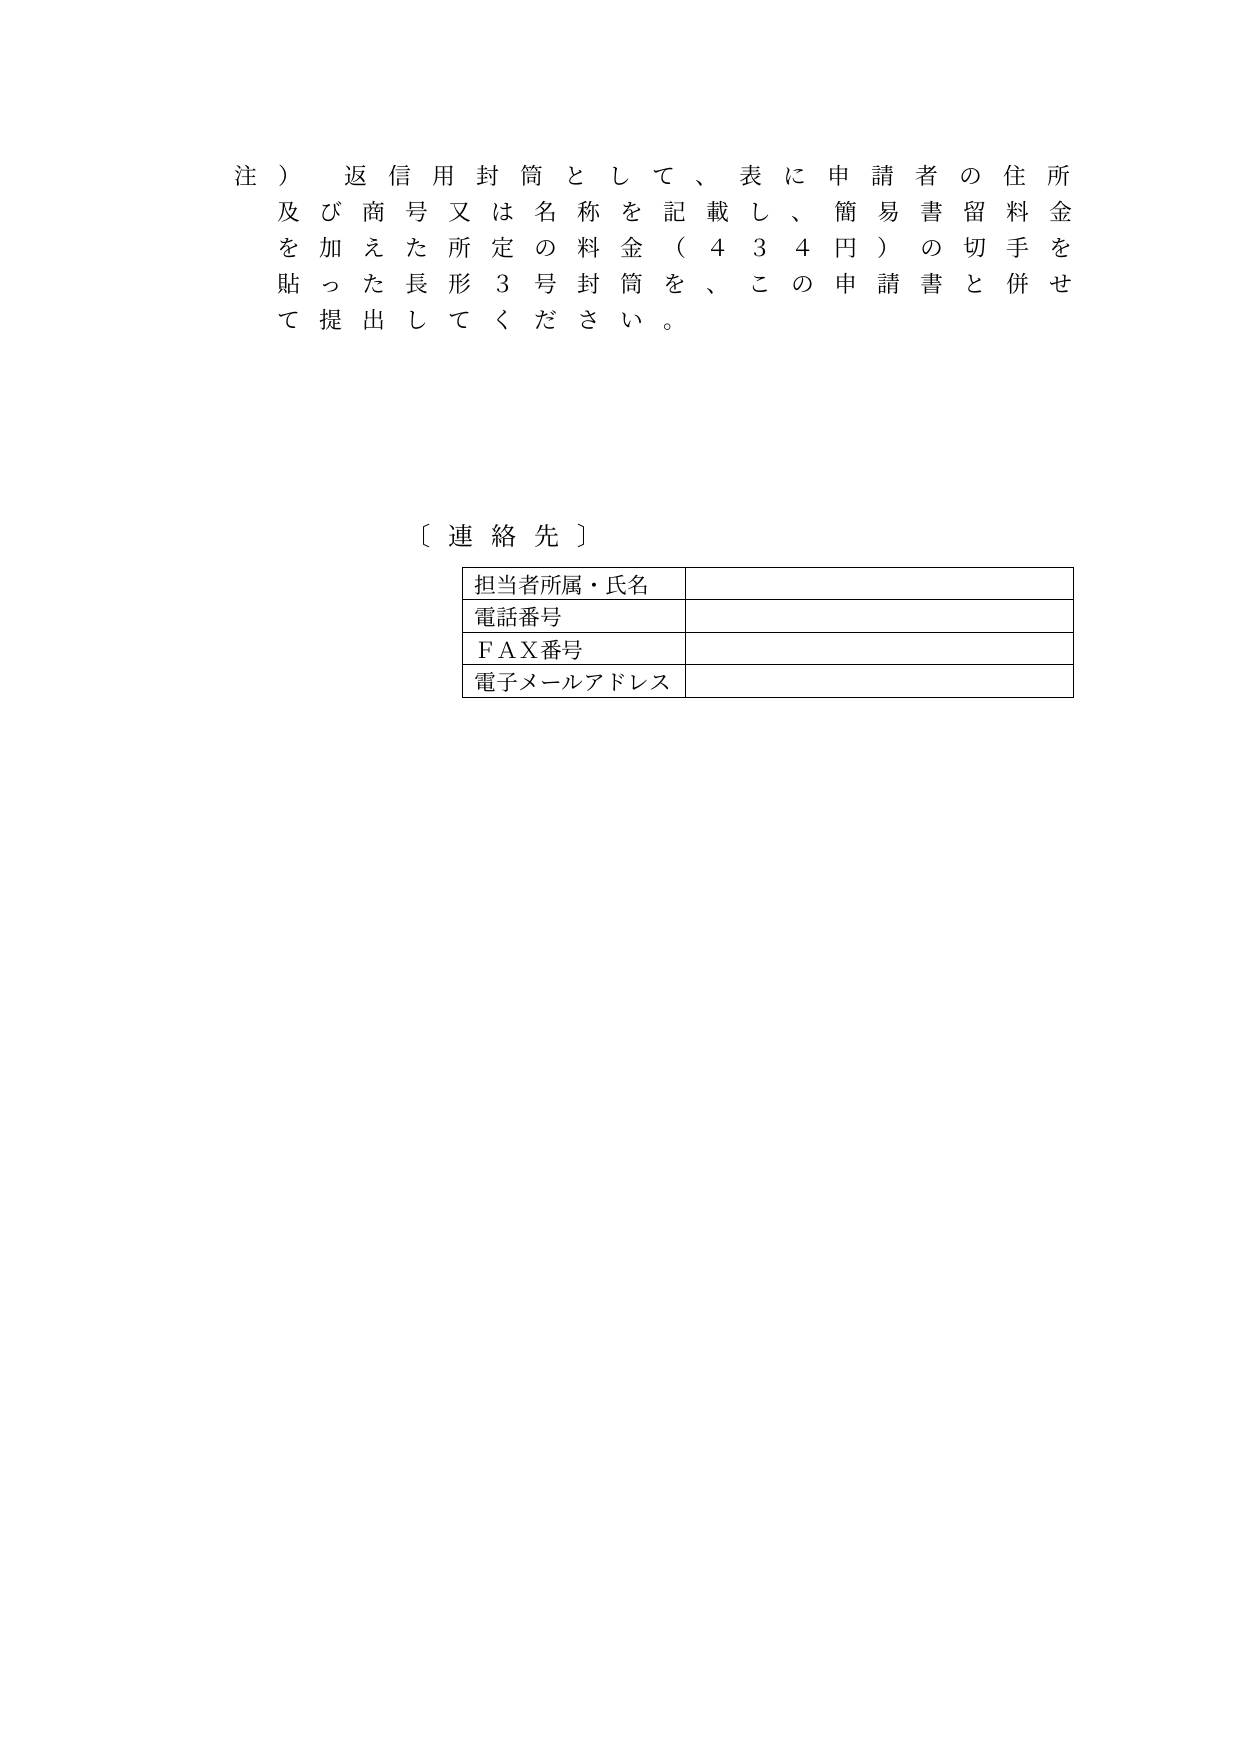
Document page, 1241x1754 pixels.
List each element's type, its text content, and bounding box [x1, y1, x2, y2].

text 注） 返信用封筒として、表に申請者の住所及び商号又は名称を記載し、簡易書留料金を加えた所定の料金（４３４円）の切手を貼った長形３号封筒を、この申請書と併せて提出してください。 [223, 156, 1092, 336]
text 〔連絡先〕 [148, 517, 1092, 553]
